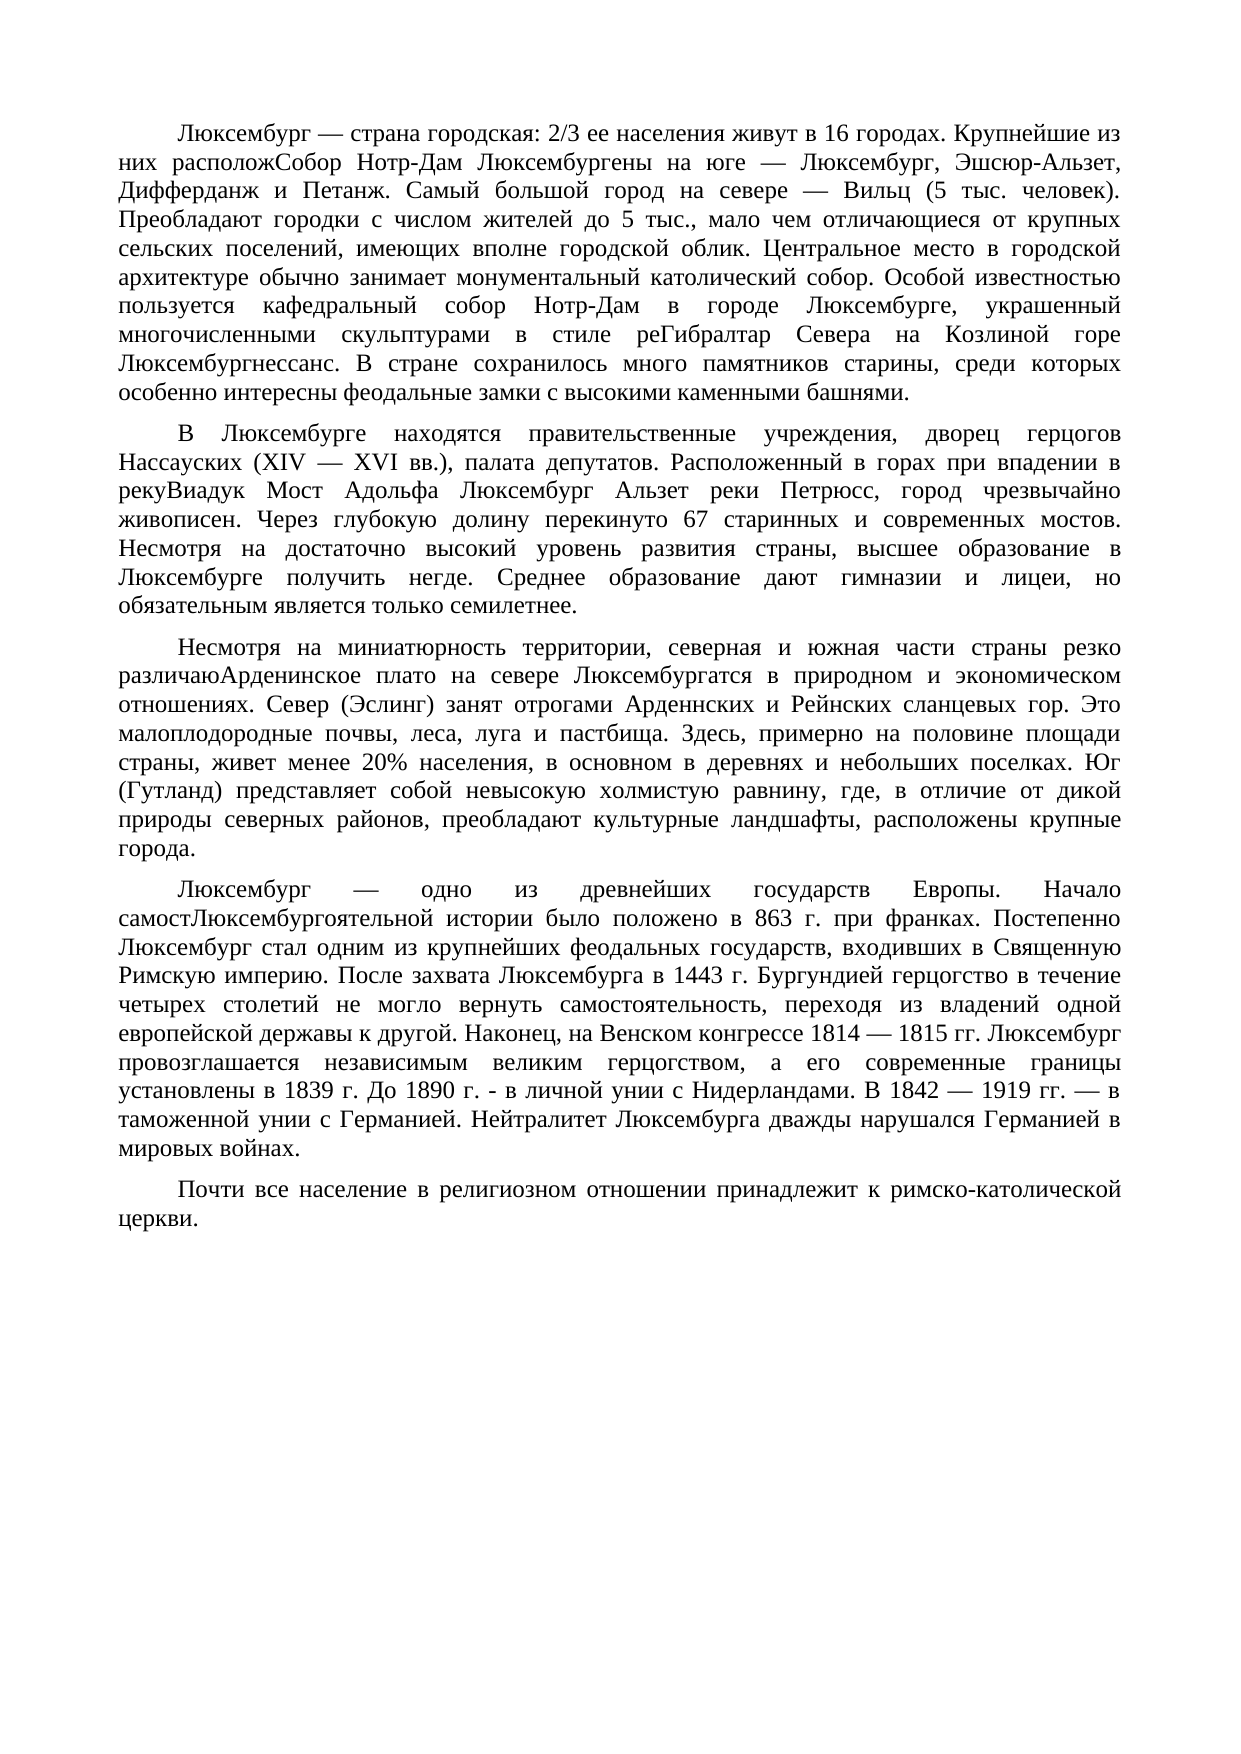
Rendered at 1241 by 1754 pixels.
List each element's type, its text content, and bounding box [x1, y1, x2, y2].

text Несмотря на миниатюрность территории, северная и южная части страны резко различаюАрденинское плато на севере Люксембургатся в природном и экономическом отношениях. Север (Эслинг) занят отрогами Арденнских и Рейнских сланцевых гор. Это малоплодородные почвы, леса, луга и пастбища. Здесь, примерно на половине площади страны, живет менее 20% населения, в основном в деревнях и небольших поселках. Юг (Гутланд) представляет собой невысокую холмистую равнину, где, в отличие от дикой природы северных районов, преобладают культурные ландшафты, расположены крупные города. [118, 632, 1122, 862]
text В Люксембурге находятся правительственные учреждения, дворец герцогов Нассауских (XIV — XVI вв.), палата депутатов. Расположенный в горах при впадении в рекуВиадук Мост Адольфа Люксембург Альзет реки Петрюсс, город чрезвычайно живописен. Через глубокую долину перекинуто 67 старинных и современных мостов. Несмотря на достаточно высокий уровень развития страны, высшее образование в Люксембурге получить негде. Среднее образование дают гимназии и лицеи, но обязательным является только семилетнее. [118, 418, 1122, 619]
text Почти все население в религиозном отношении принадлежит к римско-католической церкви. [118, 1174, 1122, 1232]
text Люксембург — одно из древнейших государств Европы. Начало самостЛюксембургоятельной истории было положено в 863 г. при франках. Постепенно Люксембург стал одним из крупнейших феодальных государств, входивших в Священную Римскую империю. После захвата Люксембурга в 1443 г. Бургундией герцогство в течение четырех столетий не могло вернуть самостоятельность, переходя из владений одной европейской державы к другой. Наконец, на Венском конгрессе 1814 — 1815 гг. Люксембург провозглашается независимым великим герцогством, а его современные границы установлены в 1839 г. До 1890 г. - в личной унии с Нидерландами. В 1842 — 1919 гг. — в таможенной унии с Германией. Нейтралитет Люксембурга дважды нарушался Германией в мировых войнах. [118, 874, 1122, 1162]
text Люксембург — страна городская: 2/3 ее населения живут в 16 городах. Крупнейшие из них расположСобор Нотр-Дам Люксембургены на юге — Люксембург, Эшсюр-Альзет, Дифферданж и Петанж. Самый большой город на севере — Вильц (5 тыс. человек). Преобладают городки с числом жителей до 5 тыс., мало чем отличающиеся от крупных сельских поселений, имеющих вполне городской облик. Центральное место в городской архитектуре обычно занимает монументальный католический собор. Особой известностью пользуется кафедральный собор Нотр-Дам в городе Люксембурге, украшенный многочисленными скульптурами в стиле реГибралтар Севера на Козлиной горе Люксембургнессанс. В стране сохранилось много памятников старины, среди которых особенно интересны феодальные замки с высокими каменными башнями. [118, 118, 1122, 406]
